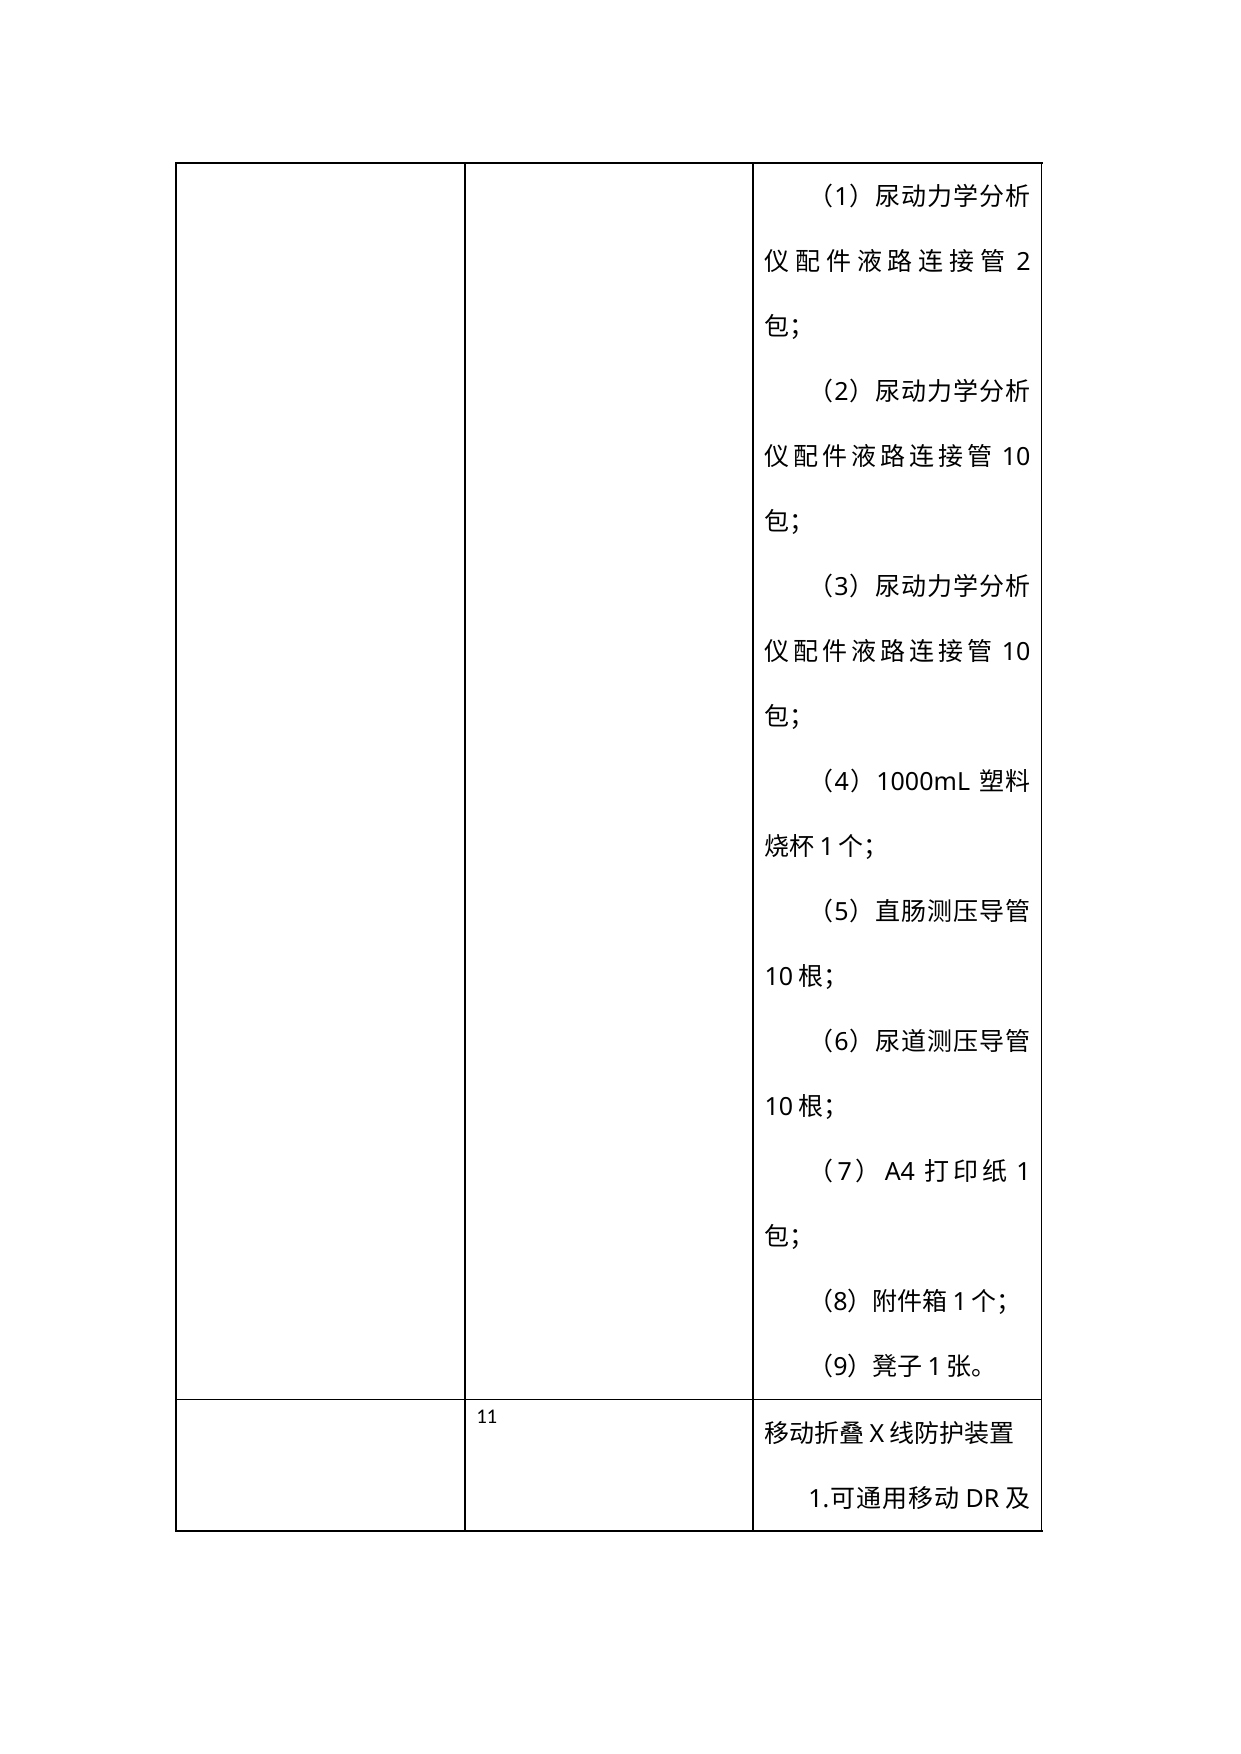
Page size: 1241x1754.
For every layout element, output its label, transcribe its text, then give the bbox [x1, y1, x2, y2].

table_cell 11 [466, 1400, 752, 1530]
table_cell [177, 1400, 464, 1530]
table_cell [754, 1400, 1041, 1530]
table_cell [177, 164, 464, 1398]
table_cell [754, 164, 1041, 1398]
table_cell 10 [466, 164, 752, 1398]
